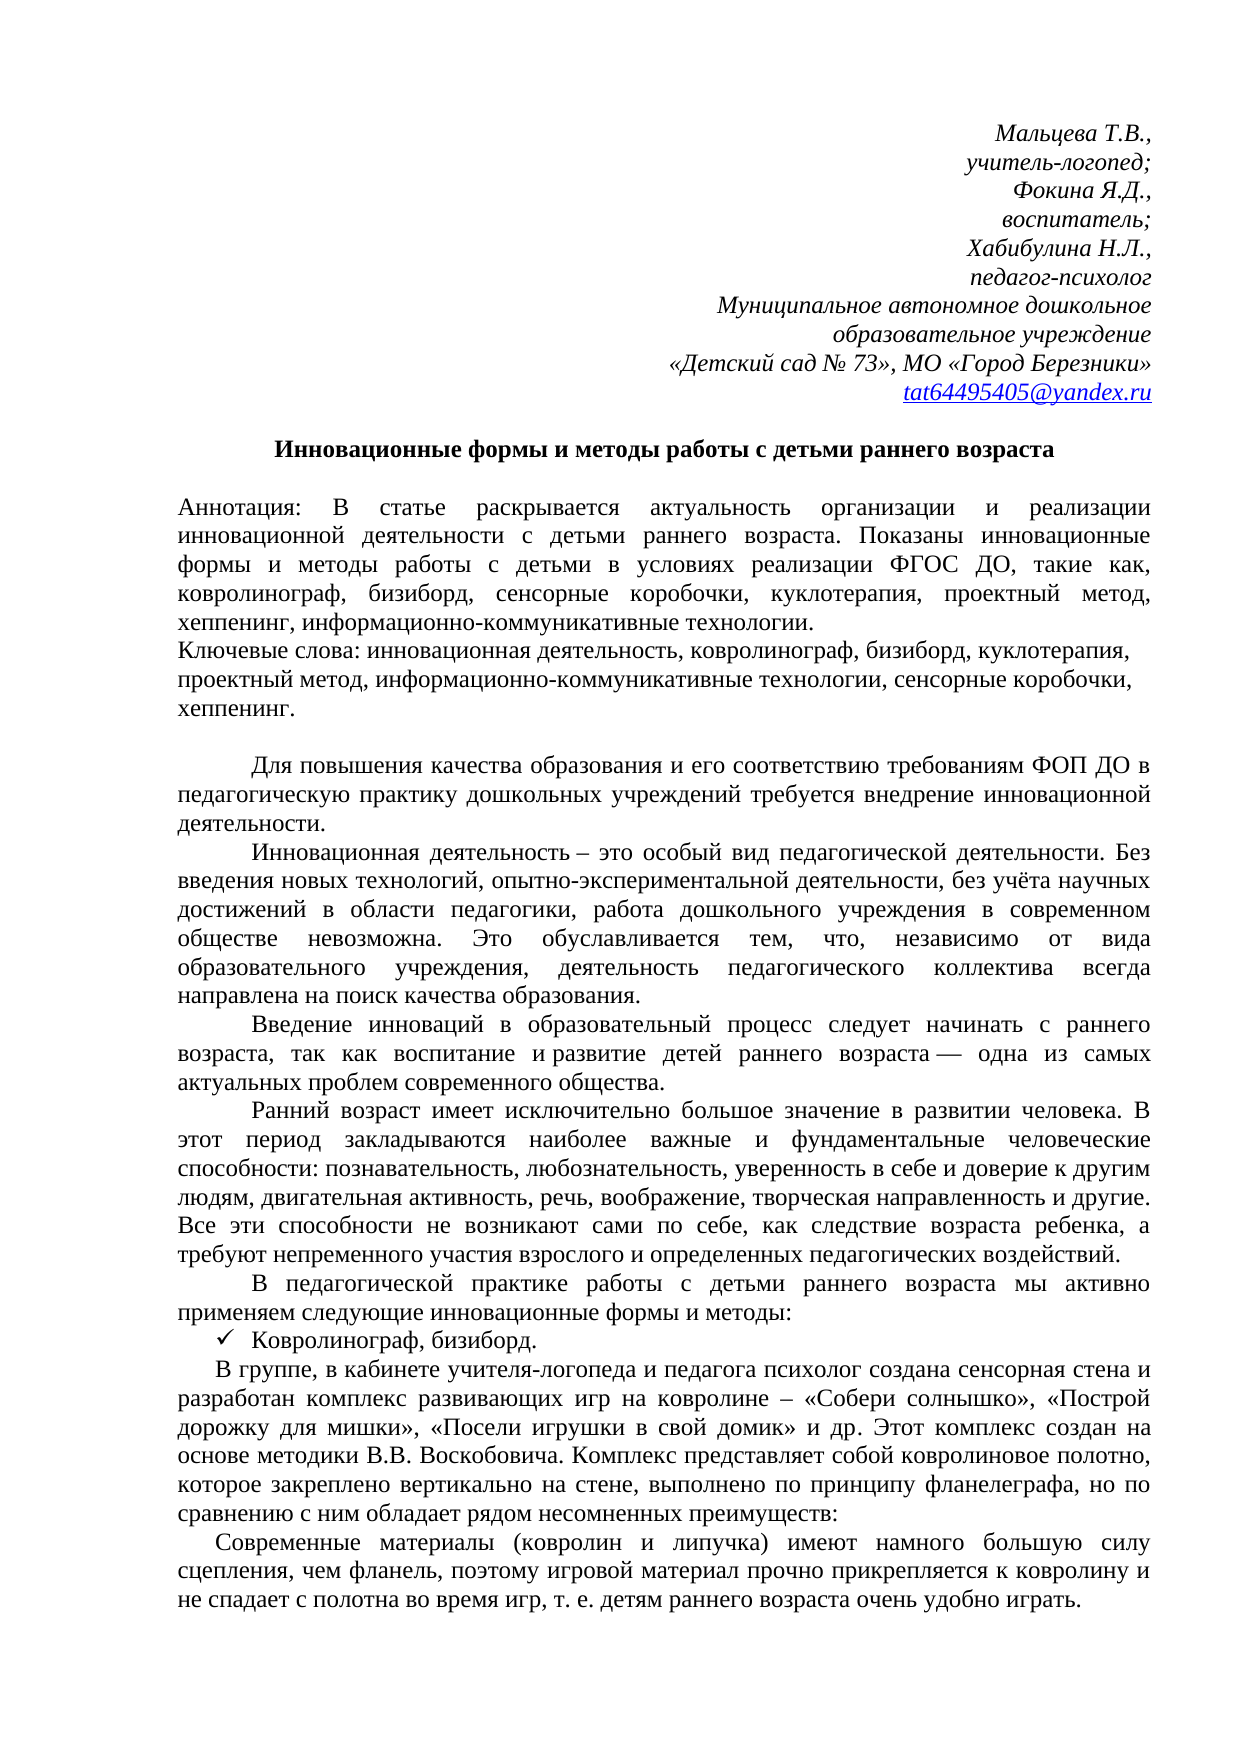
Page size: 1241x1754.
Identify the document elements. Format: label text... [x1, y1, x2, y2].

text «Детский сад № 73», МО «Город Березники» [177, 348, 1152, 377]
list Ковролинограф, бизиборд. [177, 1326, 1152, 1354]
text Введение инноваций в образовательный процесс следует начинать с раннего возраста, так как воспитание и развитие детей раннего возраста — одна из самых актуальных проблем современного общества. [177, 1009, 1152, 1096]
text Муниципальное автономное дошкольное [177, 291, 1152, 319]
text Фокина Я.Д., [177, 176, 1152, 204]
text Инновационные формы и методы работы с детьми раннего возраста [177, 434, 1152, 463]
text образовательное учреждение [177, 319, 1152, 348]
text воспитатель; [177, 204, 1152, 233]
text педагог-психолог [177, 262, 1152, 291]
text учитель-логопед; [177, 147, 1152, 176]
text Мальцева Т.В., [177, 118, 1152, 147]
text В группе, в кабинете учителя-логопеда и педагога психолог создана сенсорная стена и разработан комплекс развивающих игр на ковролине – «Собери солнышко», «Построй дорожку для мишки», «Посели игрушки в свой домик» и др. Этот комплекс создан на основе методики В.В. Воскобовича. Комплекс представляет собой ковролиновое полотно, которое закреплено вертикально на стене, выполнено по принципу фланелеграфа, но по сравнению с ним обладает рядом несомненных преимуществ: [177, 1354, 1152, 1527]
text Хабибулина Н.Л., [177, 233, 1152, 262]
text Современные материалы (ковролин и липучка) имеют намного большую силу сцепления, чем фланель, поэтому игровой материал прочно прикрепляется к ковролину и не спадает с полотна во время игр, т. е. детям раннего возраста очень удобно играть. [177, 1527, 1152, 1613]
text Ключевые слова: инновационная деятельность, ковролинограф, бизиборд, куклотерапия, проектный метод, информационно-коммуникативные технологии, сенсорные коробочки, хеппенинг. [177, 636, 1152, 722]
text Инновационная деятельность – это особый вид педагогической деятельности. Без введения новых технологий, опытно-экспериментальной деятельности, без учёта научных достижений в области педагогики, работа дошкольного учреждения в современном обществе невозможна. Это обуславливается тем, что, независимо от вида образовательного учреждения, деятельность педагогического коллектива всегда направлена на поиск качества образования. [177, 837, 1152, 1009]
text Аннотация: В статье раскрывается актуальность организации и реализации инновационной деятельности с детьми раннего возраста. Показаны инновационные формы и методы работы с детьми в условиях реализации ФГОС ДО, такие как, ковролинограф, бизиборд, сенсорные коробочки, куклотерапия, проектный метод, хеппенинг, информационно-коммуникативные технологии. [177, 492, 1152, 636]
text Для повышения качества образования и его соответствию требованиям ФОП ДО в педагогическую практику дошкольных учреждений требуется внедрение инновационной деятельности. [177, 751, 1152, 837]
text Ранний возраст имеет исключительно большое значение в развитии человека. В этот период закладываются наиболее важные и фундаментальные человеческие способности: познавательность, любознательность, уверенность в себе и доверие к другим людям, двигательная активность, речь, воображение, творческая направленность и другие. Все эти способности не возникают сами по себе, как следствие возраста ребенка, а требуют непременного участия взрослого и определенных педагогических воздействий. [177, 1096, 1152, 1268]
text tat64495405@yandex.ru [177, 377, 1152, 406]
text В педагогической практике работы с детьми раннего возраста мы активно применяем следующие инновационные формы и методы: [177, 1268, 1152, 1326]
